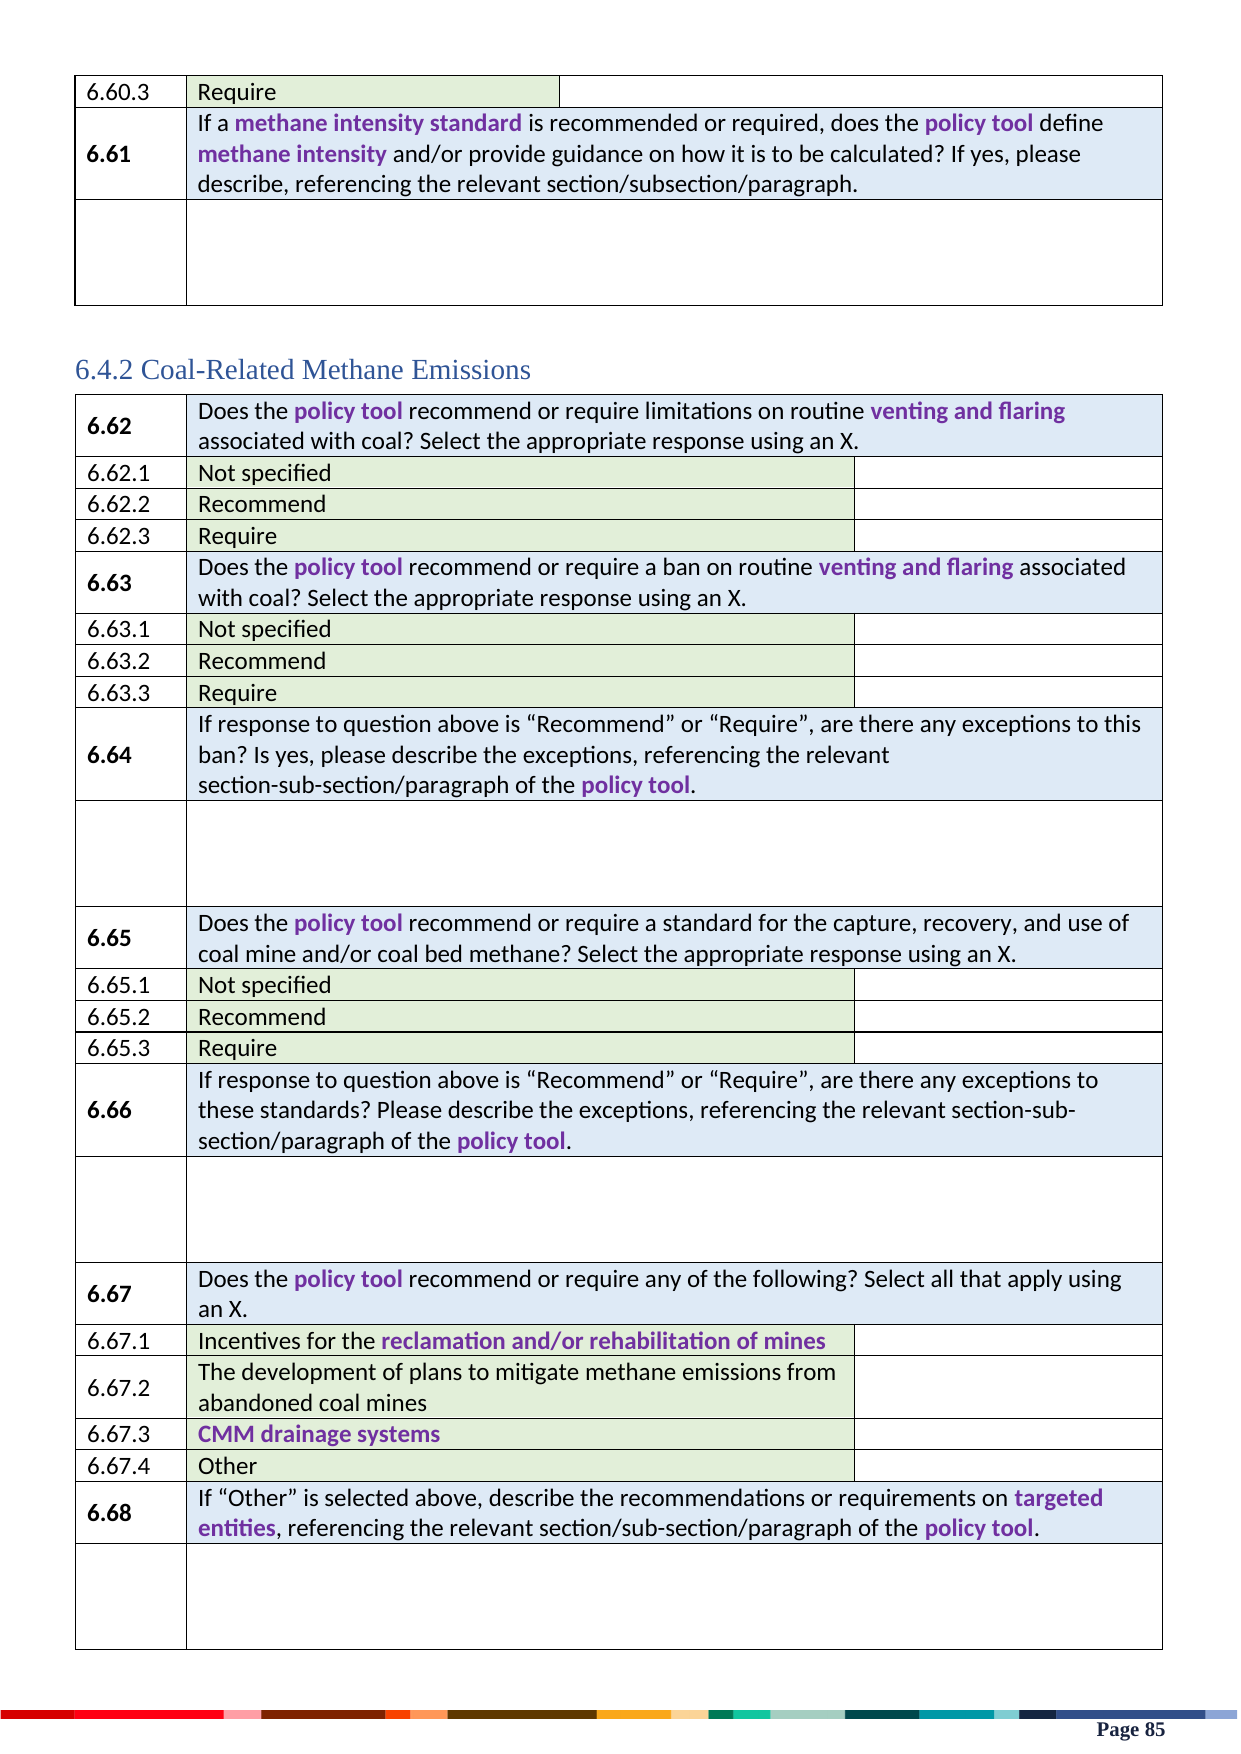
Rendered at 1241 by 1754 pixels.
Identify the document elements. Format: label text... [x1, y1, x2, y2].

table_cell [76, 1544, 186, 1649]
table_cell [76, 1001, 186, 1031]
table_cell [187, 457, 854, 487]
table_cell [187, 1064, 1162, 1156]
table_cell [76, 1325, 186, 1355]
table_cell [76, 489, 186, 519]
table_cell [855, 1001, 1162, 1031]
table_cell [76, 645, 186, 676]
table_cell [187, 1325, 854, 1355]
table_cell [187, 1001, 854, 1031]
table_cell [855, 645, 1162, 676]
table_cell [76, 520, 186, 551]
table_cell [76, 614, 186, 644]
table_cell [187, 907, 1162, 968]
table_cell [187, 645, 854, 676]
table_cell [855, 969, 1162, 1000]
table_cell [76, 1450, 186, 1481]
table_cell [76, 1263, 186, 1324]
picture [0, 1710, 1236, 1719]
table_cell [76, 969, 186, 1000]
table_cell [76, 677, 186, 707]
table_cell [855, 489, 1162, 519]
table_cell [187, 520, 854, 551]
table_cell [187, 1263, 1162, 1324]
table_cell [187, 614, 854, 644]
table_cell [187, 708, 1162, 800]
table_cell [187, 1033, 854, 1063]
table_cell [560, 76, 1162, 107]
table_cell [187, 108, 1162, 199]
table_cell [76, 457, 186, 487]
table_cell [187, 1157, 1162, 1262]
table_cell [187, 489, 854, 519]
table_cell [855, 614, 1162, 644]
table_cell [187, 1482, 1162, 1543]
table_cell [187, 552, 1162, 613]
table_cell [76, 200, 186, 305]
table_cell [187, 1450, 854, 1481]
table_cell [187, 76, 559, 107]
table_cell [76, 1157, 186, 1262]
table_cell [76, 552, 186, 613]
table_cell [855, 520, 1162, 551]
subtitle 6.4.2 Coal-Related Methane Emissions [75, 352, 1165, 385]
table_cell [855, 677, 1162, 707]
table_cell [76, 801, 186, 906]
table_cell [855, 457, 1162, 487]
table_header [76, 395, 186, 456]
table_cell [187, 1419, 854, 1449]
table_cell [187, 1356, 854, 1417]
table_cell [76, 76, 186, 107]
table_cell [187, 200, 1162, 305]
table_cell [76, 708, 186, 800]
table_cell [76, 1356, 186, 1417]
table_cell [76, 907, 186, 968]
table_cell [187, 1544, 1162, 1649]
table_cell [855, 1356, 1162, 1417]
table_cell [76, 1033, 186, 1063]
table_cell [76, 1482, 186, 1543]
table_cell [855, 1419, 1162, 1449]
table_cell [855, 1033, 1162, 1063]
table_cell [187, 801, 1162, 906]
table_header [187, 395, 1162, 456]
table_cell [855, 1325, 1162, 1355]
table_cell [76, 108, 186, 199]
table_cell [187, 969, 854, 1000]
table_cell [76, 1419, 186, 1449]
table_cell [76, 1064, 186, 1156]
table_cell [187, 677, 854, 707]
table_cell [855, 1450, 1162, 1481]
